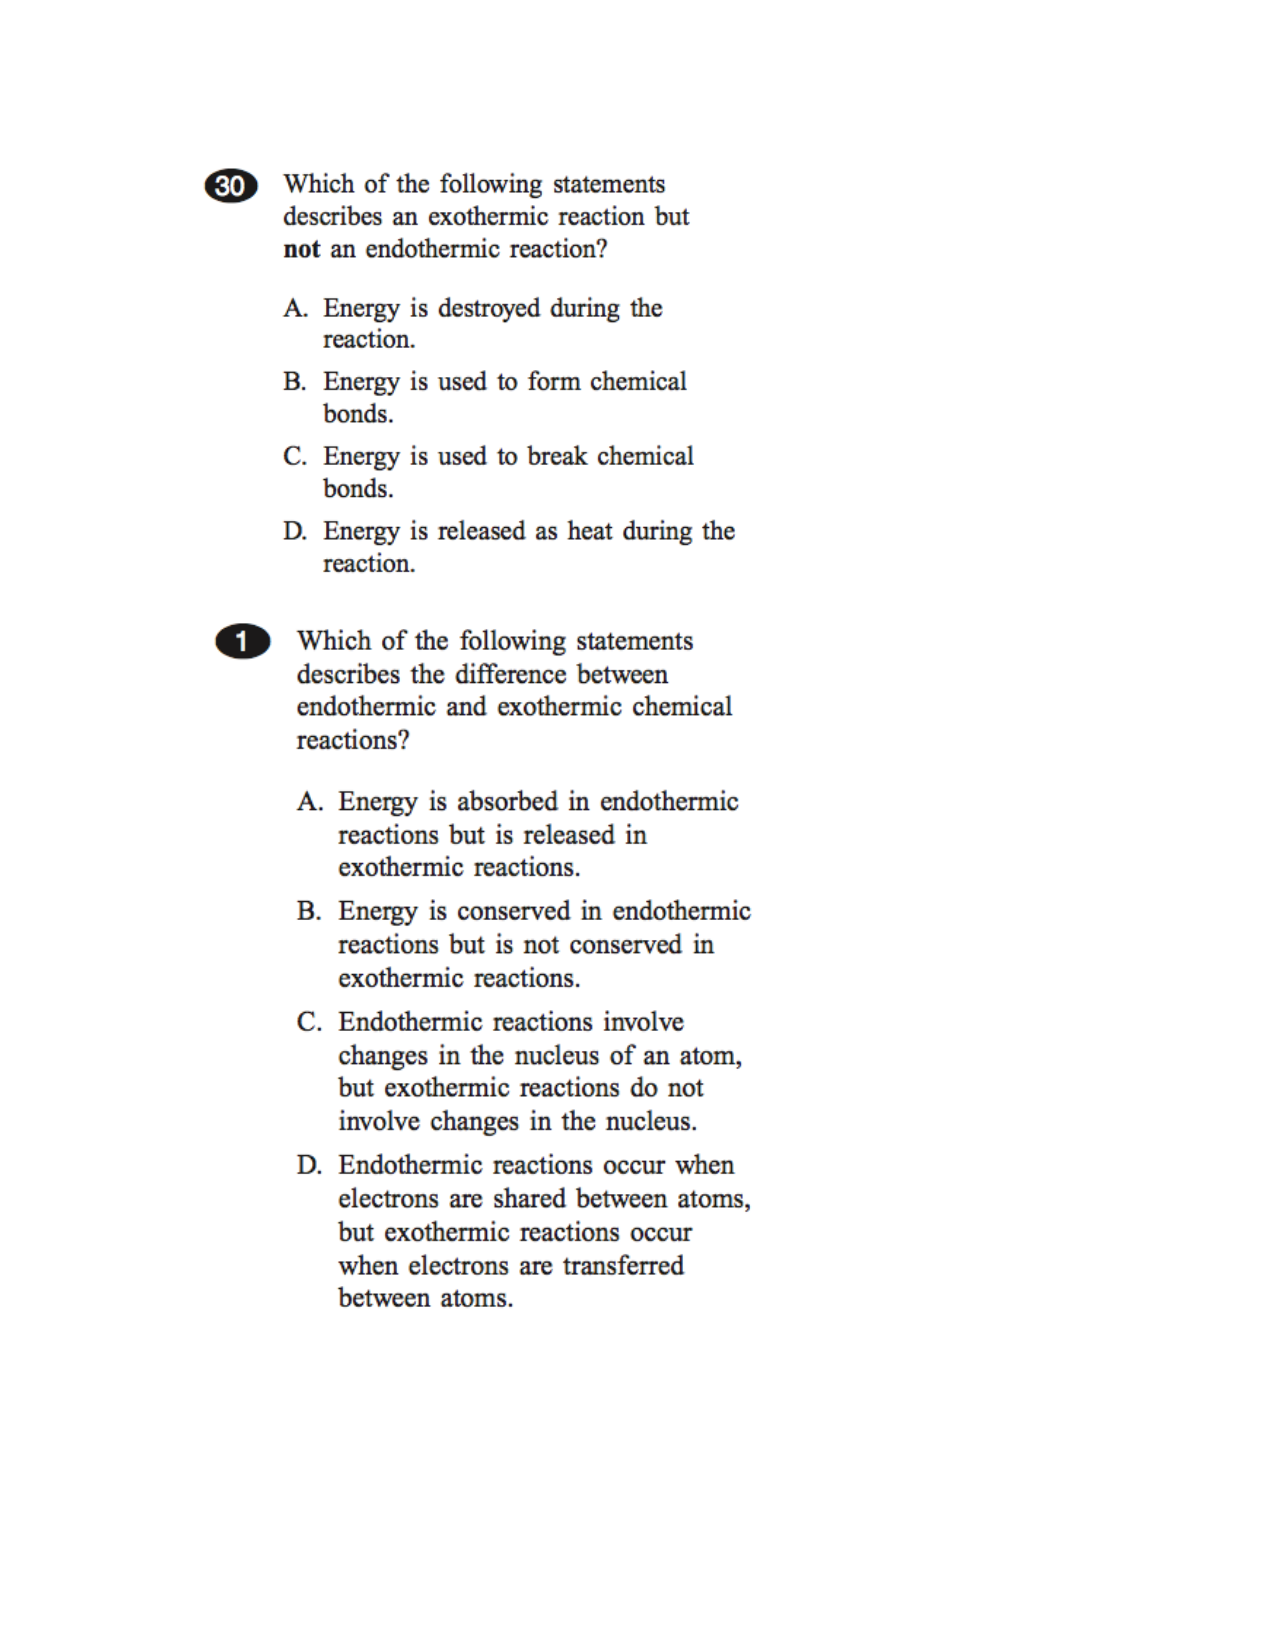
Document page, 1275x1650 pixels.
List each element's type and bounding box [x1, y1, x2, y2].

picture [187, 150, 763, 582]
picture [187, 610, 769, 1323]
